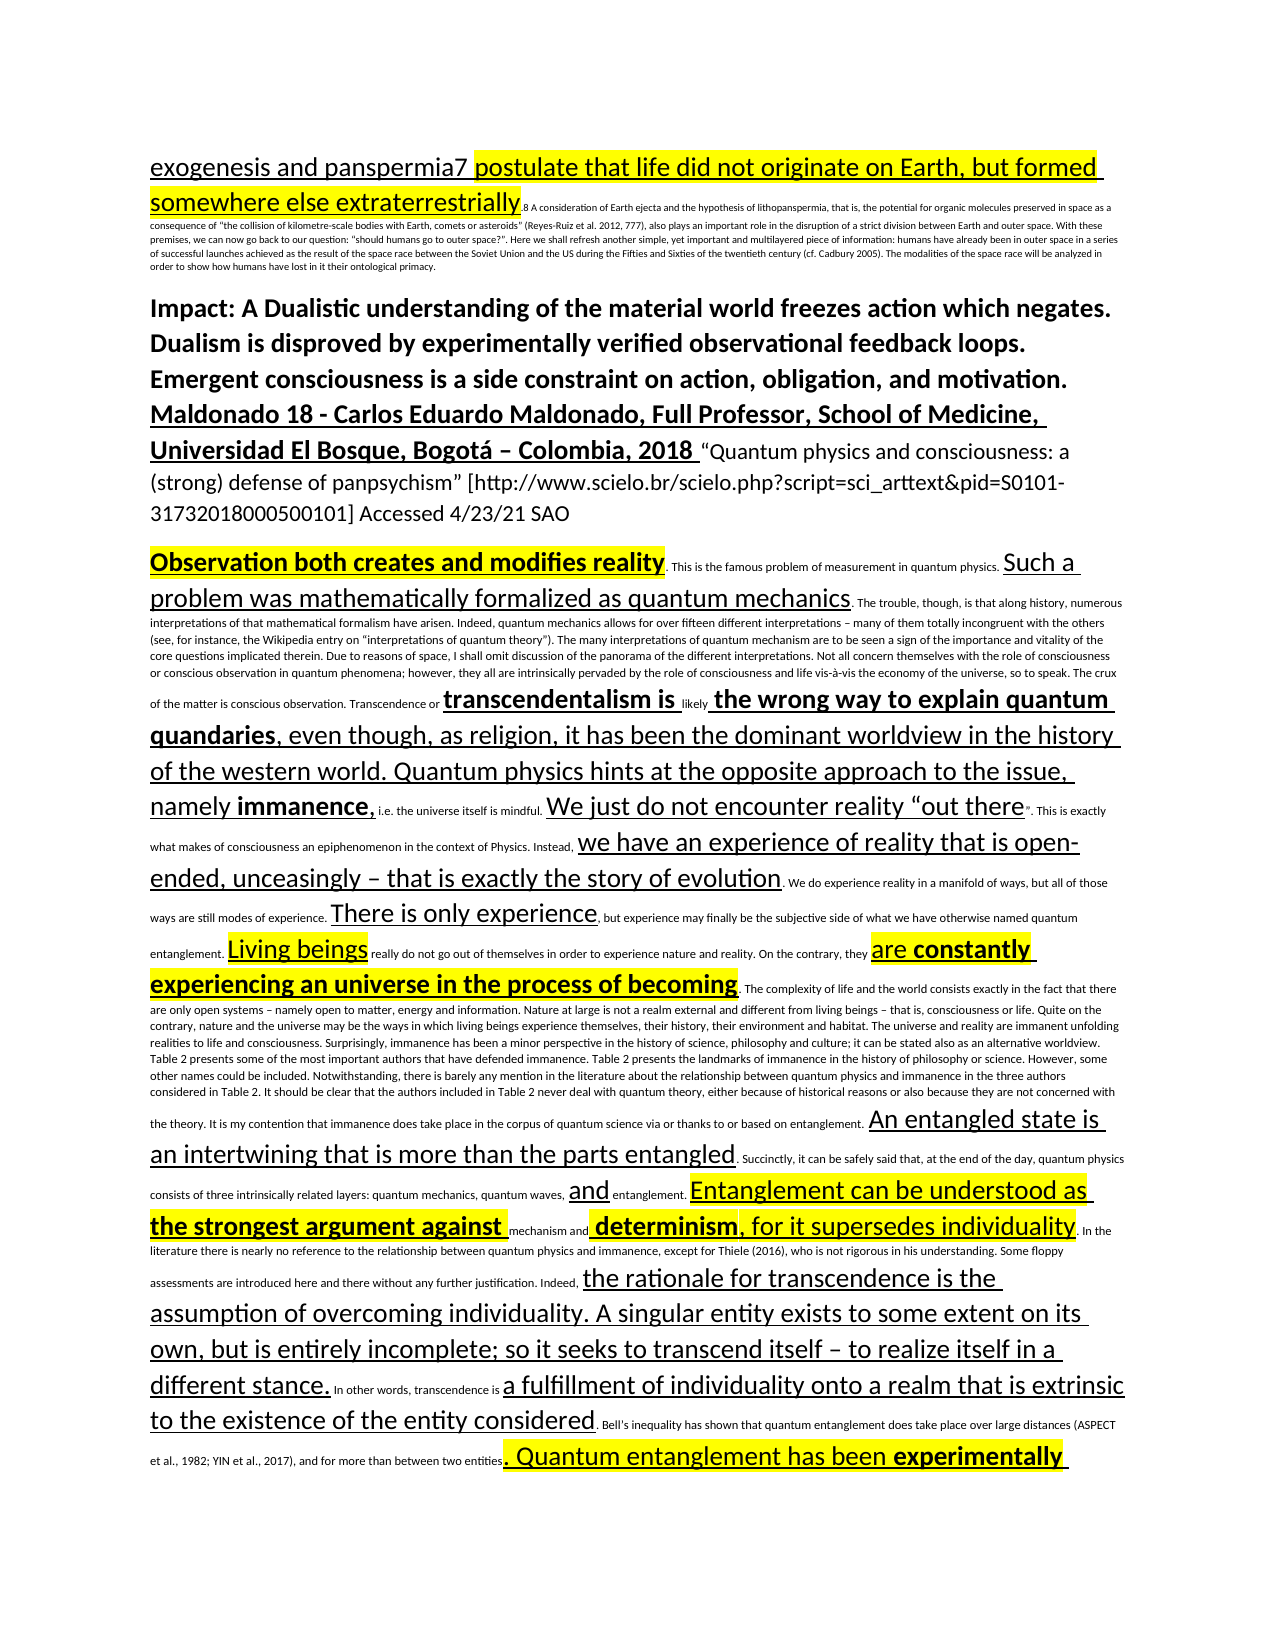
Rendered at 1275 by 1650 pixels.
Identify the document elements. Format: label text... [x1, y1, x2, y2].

subtitle Impact: A Dualistic understanding of the material world freezes action which negates. Dualism is disproved by experimentally verified observational feedback loops. Emergent consciousness is a side constraint on action, obligation, and motivation. [150, 291, 1125, 395]
text Maldonado 18 - Carlos Eduardo Maldonado, Full Professor, School of Medicine, Universidad El Bosque, Bogotá – Colombia, 2018 “Quantum physics and consciousness: a (strong) defense of panpsychism” [http://www.scielo.br/scielo.php?script=sci_arttext&pid=S0101-31732018000500101] Accessed 4/23/21 SAO [150, 398, 1125, 527]
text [150, 546, 1125, 1472]
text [150, 150, 1125, 273]
